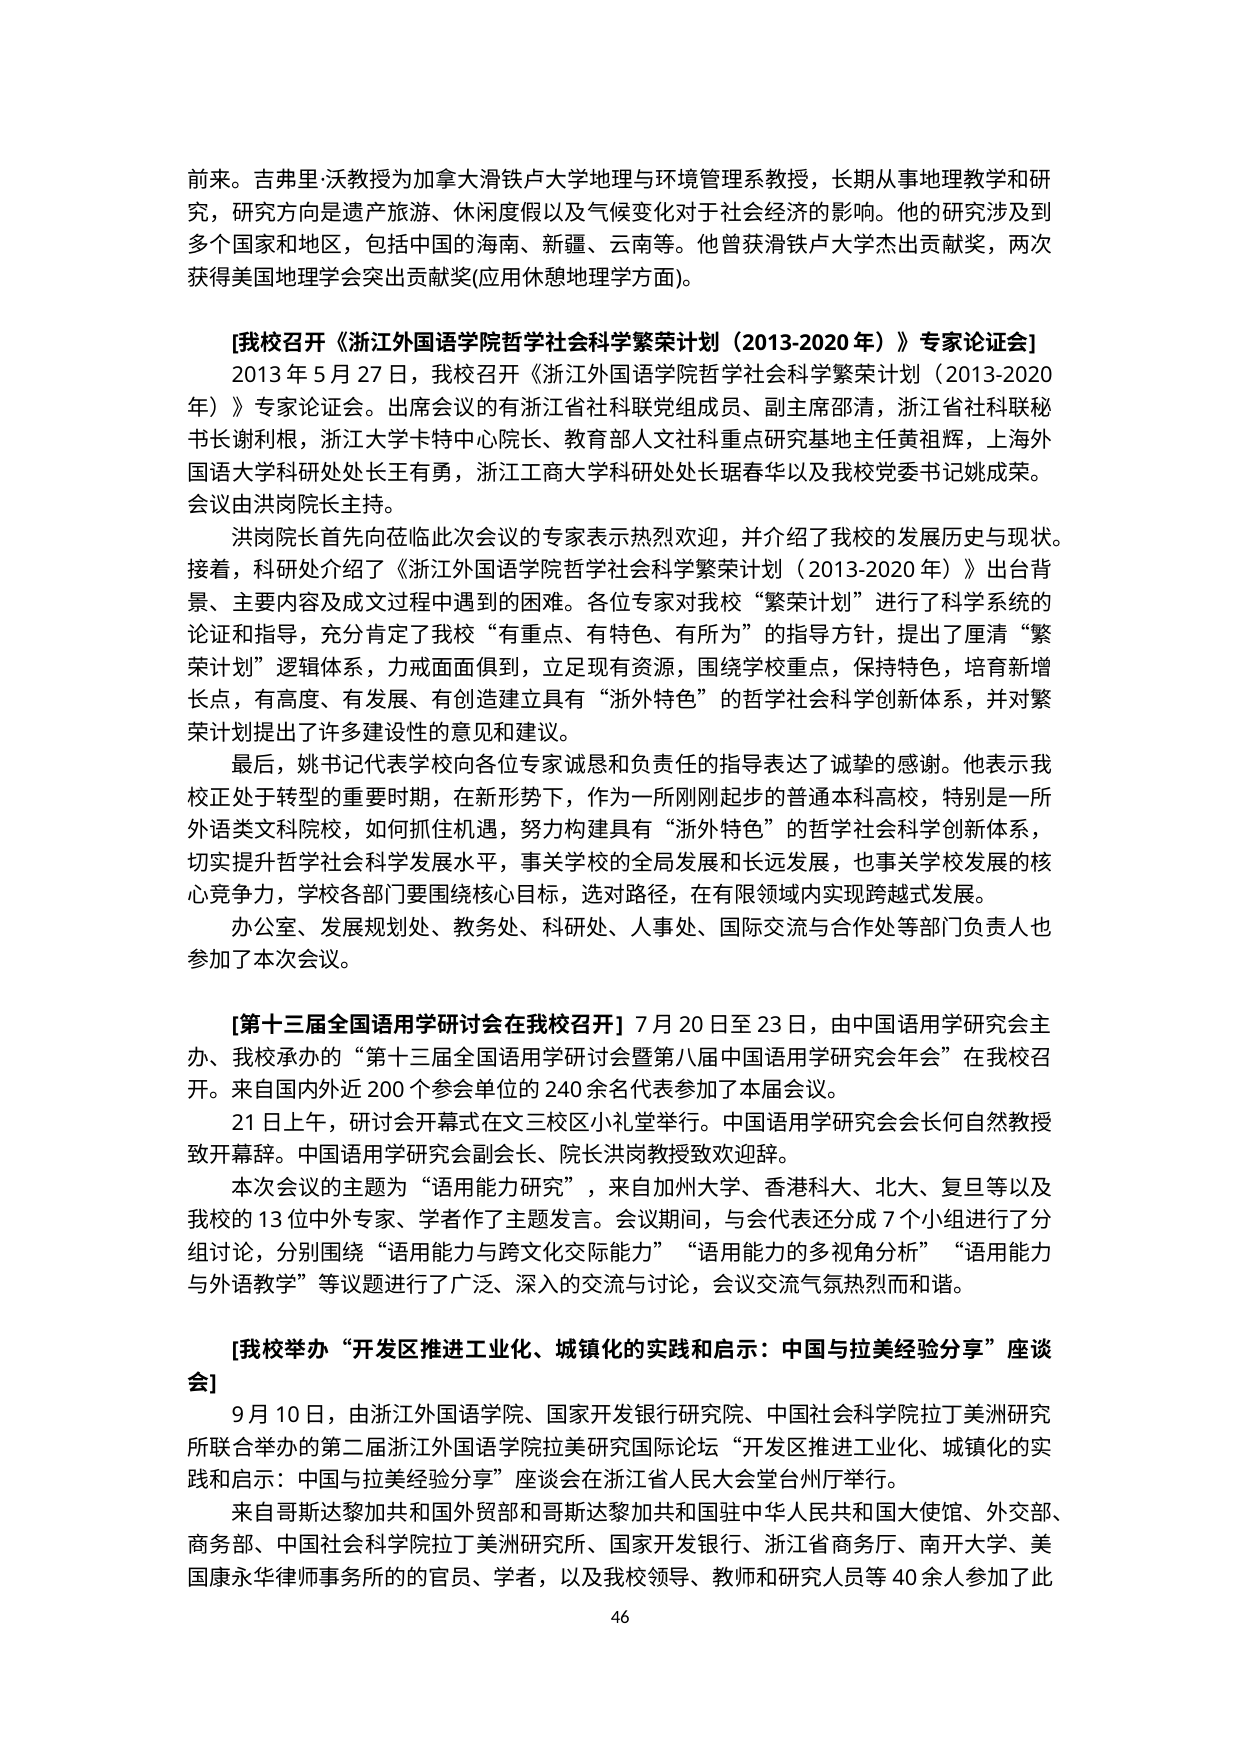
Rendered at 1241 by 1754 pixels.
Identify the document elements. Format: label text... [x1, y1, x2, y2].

text 本次会议的主题为“语用能力研究”，来自加州大学、香港科大、北大、复旦等以及我校的13位中外专家、学者作了主题发言。会议期间，与会代表还分成7个小组进行了分组讨论，分别围绕“语用能力与跨文化交际能力”“语用能力的多视角分析”“语用能力与外语教学”等议题进行了广泛、深入的交流与讨论，会议交流气氛热烈而和谐。 [187, 1169, 1053, 1299]
text 办公室、发展规划处、教务处、科研处、人事处、国际交流与合作处等部门负责人也参加了本次会议。 [187, 909, 1053, 974]
text 9月10日，由浙江外国语学院、国家开发银行研究院、中国社会科学院拉丁美洲研究所联合举办的第二届浙江外国语学院拉美研究国际论坛“开发区推进工业化、城镇化的实践和启示：中国与拉美经验分享”座谈会在浙江省人民大会堂台州厅举行。 [187, 1397, 1053, 1494]
text 21日上午，研讨会开幕式在文三校区小礼堂举行。中国语用学研究会会长何自然教授致开幕辞。中国语用学研究会副会长、院长洪岗教授致欢迎辞。 [187, 1104, 1053, 1169]
text 2013年5月27日，我校召开《浙江外国语学院哲学社会科学繁荣计划（2013-2020年）》专家论证会。出席会议的有浙江省社科联党组成员、副主席邵清，浙江省社科联秘书长谢利根，浙江大学卡特中心院长、教育部人文社科重点研究基地主任黄祖辉，上海外国语大学科研处处长王有勇，浙江工商大学科研处处长琚春华以及我校党委书记姚成荣。会议由洪岗院长主持。 [187, 357, 1053, 519]
text 洪岗院长首先向莅临此次会议的专家表示热烈欢迎，并介绍了我校的发展历史与现状。接着，科研处介绍了《浙江外国语学院哲学社会科学繁荣计划（2013-2020年）》出台背景、主要内容及成文过程中遇到的困难。各位专家对我校“繁荣计划”进行了科学系统的论证和指导，充分肯定了我校“有重点、有特色、有所为”的指导方针，提出了厘清“繁荣计划”逻辑体系，力戒面面俱到，立足现有资源，围绕学校重点，保持特色，培育新增长点，有高度、有发展、有创造建立具有“浙外特色”的哲学社会科学创新体系，并对繁荣计划提出了许多建设性的意见和建议。 [187, 519, 1053, 747]
text [我校召开《浙江外国语学院哲学社会科学繁荣计划（2013-2020年）》专家论证会] [187, 324, 1053, 357]
text 来自哥斯达黎加共和国外贸部和哥斯达黎加共和国驻中华人民共和国大使馆、外交部、商务部、中国社会科学院拉丁美洲研究所、国家开发银行、浙江省商务厅、南开大学、美国康永华律师事务所的的官员、学者，以及我校领导、教师和研究人员等40余人参加了此次座谈会。座谈会由副院长、拉丁美洲研究所常务副所长郑亚莉主持。院长洪岗致欢迎辞。 [187, 1494, 1053, 1592]
text [我校举办“开发区推进工业化、城镇化的实践和启示：中国与拉美经验分享”座谈会] [187, 1332, 1053, 1397]
text [第十三届全国语用学研讨会在我校召开] 7月20日至23日，由中国语用学研究会主办、我校承办的“第十三届全国语用学研讨会暨第八届中国语用学研究会年会”在我校召开。来自国内外近200个参会单位的240余名代表参加了本届会议。 [187, 1007, 1053, 1104]
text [187, 162, 1053, 292]
text 最后，姚书记代表学校向各位专家诚恳和负责任的指导表达了诚挚的感谢。他表示我校正处于转型的重要时期，在新形势下，作为一所刚刚起步的普通本科高校，特别是一所外语类文科院校，如何抓住机遇，努力构建具有“浙外特色”的哲学社会科学创新体系，切实提升哲学社会科学发展水平，事关学校的全局发展和长远发展，也事关学校发展的核心竞争力，学校各部门要围绕核心目标，选对路径，在有限领域内实现跨越式发展。 [187, 747, 1053, 909]
